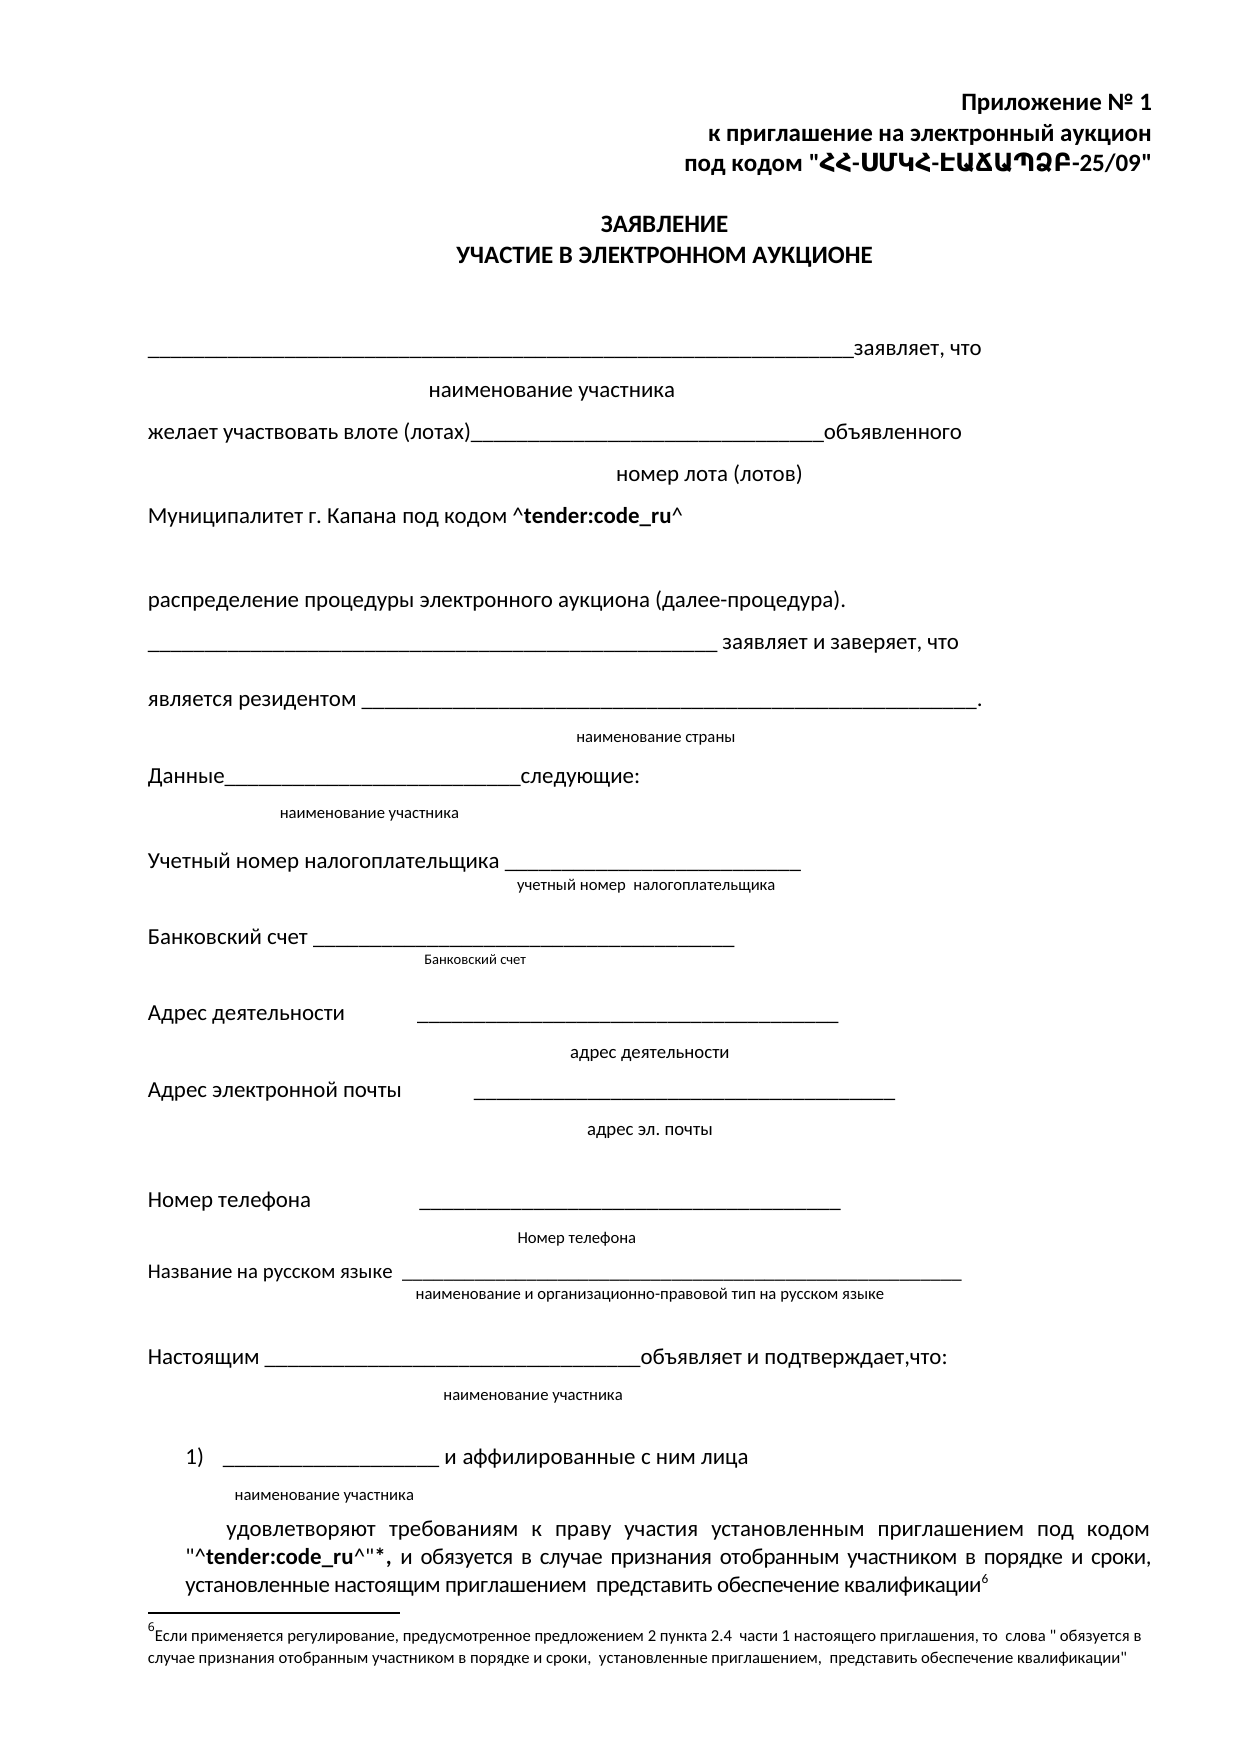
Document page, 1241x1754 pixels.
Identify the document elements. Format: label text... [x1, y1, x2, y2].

text Адрес электронной почты _____________________________________ [148, 1075, 1152, 1103]
text номер лота (лотов) [606, 459, 1152, 487]
text является резидентом ______________________________________________________. [148, 684, 1152, 713]
text УЧАСТИЕ В ЭЛЕКТРОННОМ АУКЦИОНЕ [177, 239, 1152, 269]
text адрес эл. почты [148, 1117, 1152, 1140]
text Банковский счет [148, 950, 1152, 968]
text __________________________________________________ заявляет и заверяет, что [148, 627, 1152, 655]
text Номер телефона [517, 1227, 1152, 1248]
text к приглашение на электронный аукцион [177, 117, 1152, 147]
text желает участвовать влоте (лотах)_______________________________объявленного [148, 417, 1152, 445]
text наименование и организационно-правовой тип на русском языке [148, 1283, 1152, 1304]
text Муниципалитет г. Капана под кодом ^tender:code_ru^ [148, 501, 1152, 529]
text Номер телефона _____________________________________ [148, 1186, 1152, 1213]
text удовлетворяют требованиям к праву участия установленным приглашением под кодом "^tender:code_ru^"*, и обязуется в случае признания отобранным участником в порядке и сроки, установленные настоящим приглашением представить обеспечение квалификации [185, 1514, 1152, 1598]
text Настоящим _________________________________объявляет и подтверждает,что: [148, 1342, 1152, 1370]
text Учетный номер налогоплательщика __________________________ [148, 846, 1152, 874]
text распределение процедуры электронного аукциона (далее-процедура). [148, 585, 1152, 613]
text под кодом "ՀՀ-ՍՄԿՀ-ԷԱՃԱՊՁԲ-25/09" [177, 147, 1152, 178]
text Адрес деятельности _____________________________________ [148, 998, 1152, 1026]
text Приложение № 1 [148, 86, 1152, 117]
text наименование участника [148, 803, 1152, 823]
text Название на русском языке ______________________________________________________ [148, 1258, 1152, 1283]
text наименование участника [428, 375, 1152, 403]
text наименование участника [148, 1484, 1152, 1504]
text Данные__________________________следующие: [148, 761, 1152, 789]
text ______________________________________________________________заявляет, что [148, 333, 1152, 361]
text наименование страны [576, 727, 1152, 747]
text наименование участника [443, 1384, 1152, 1404]
text ЗАЯВЛЕНИЕ [177, 208, 1152, 239]
list ___________________ и аффилированные с ним лица [185, 1442, 1152, 1470]
text учетный номер налогоплательщика [148, 874, 1152, 894]
text адрес деятельности [148, 1040, 1152, 1063]
text Банковский счет _____________________________________ [148, 922, 1152, 950]
